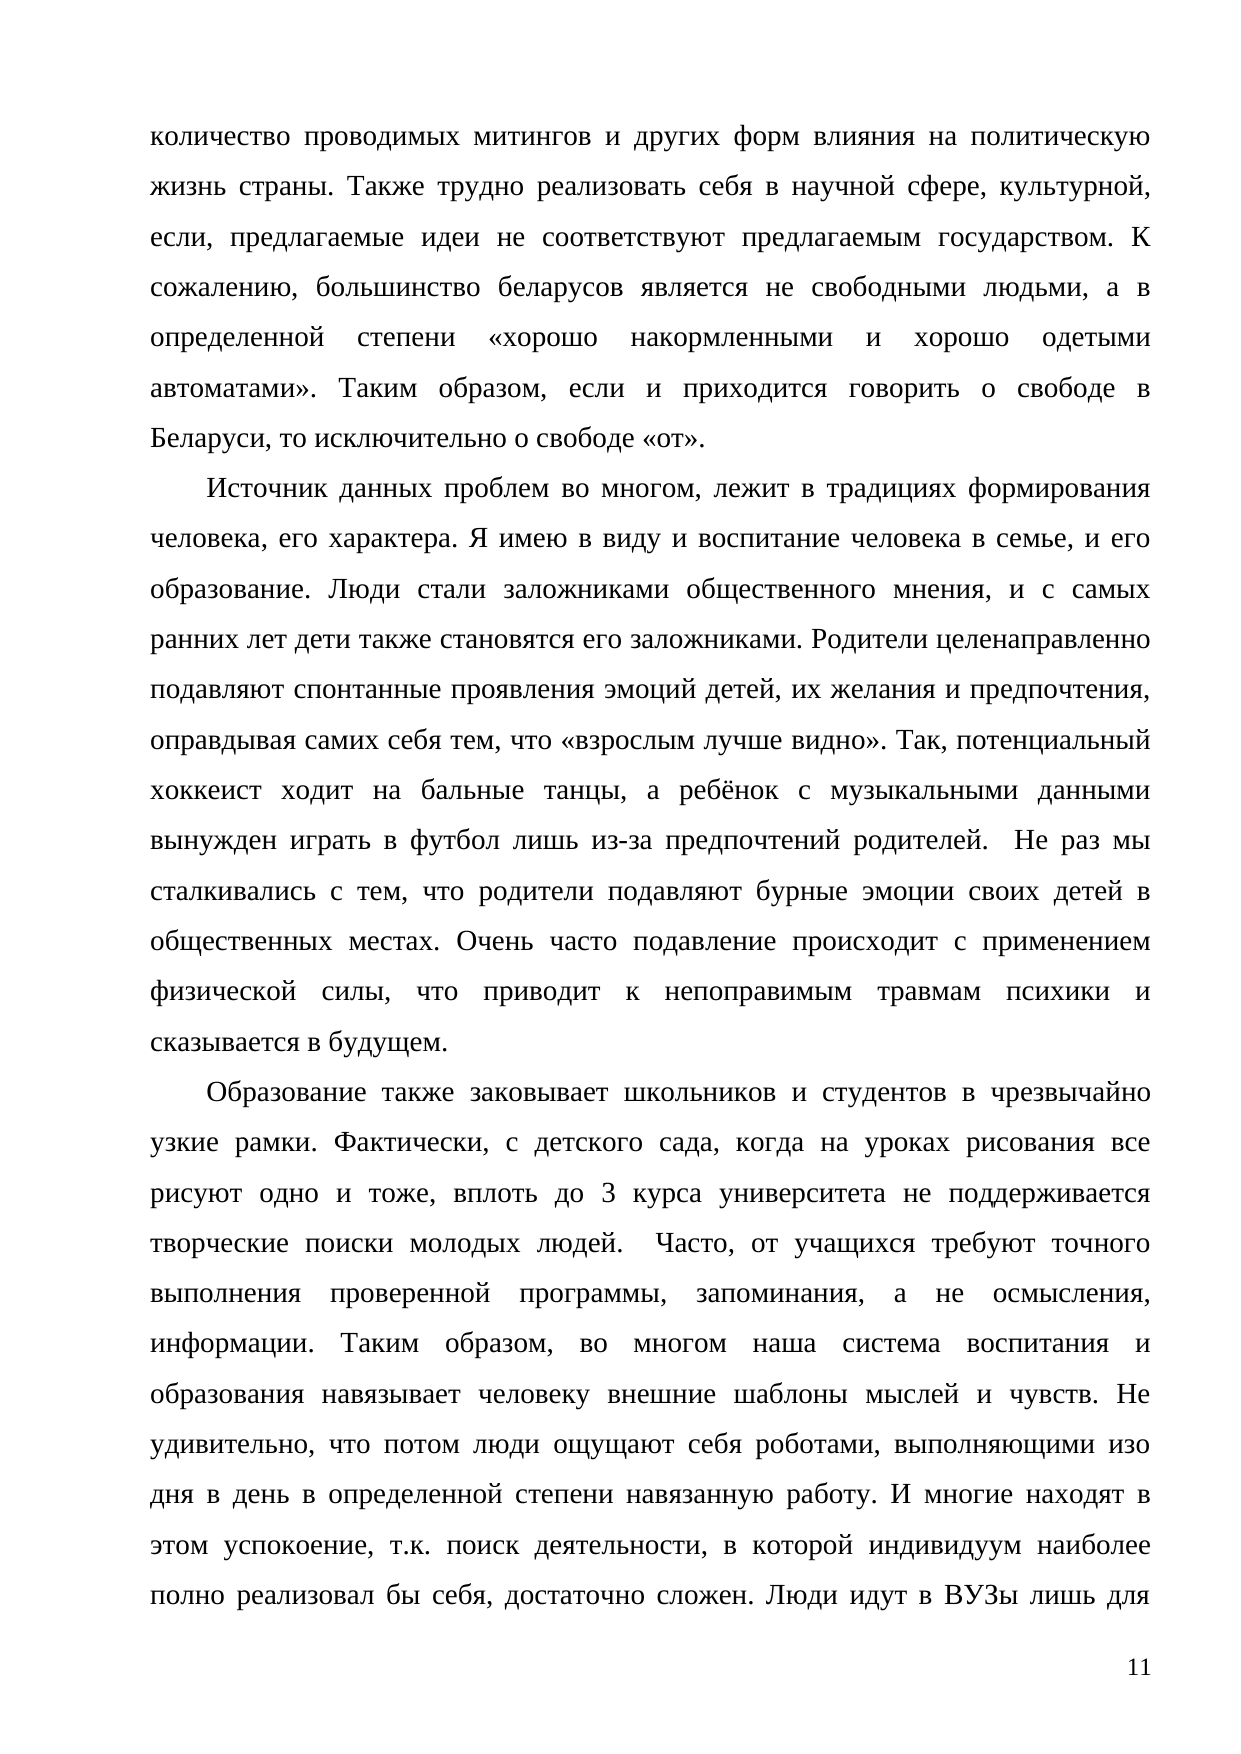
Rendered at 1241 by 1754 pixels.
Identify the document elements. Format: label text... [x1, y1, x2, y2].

text Источник данных проблем во многом, лежит в традициях формирования человека, его характера. Я имею в виду и воспитание человека в семье, и его образование. Люди стали заложниками общественного мнения, и с самых ранних лет дети также становятся его заложниками. Родители целенаправленно подавляют спонтанные проявления эмоций детей, их желания и предпочтения, оправдывая самих себя тем, что «взрослым лучше видно». Так, потенциальный хоккеист ходит на бальные танцы, а ребёнок с музыкальными данными вынужден играть в футбол лишь из-за предпочтений родителей. Не раз мы сталкивались с тем, что родители подавляют бурные эмоции своих детей в общественных местах. Очень часто подавление происходит с применением физической силы, что приводит к непоправимым травмам психики и сказывается в будущем. [150, 470, 1152, 1057]
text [150, 118, 1152, 453]
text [150, 1074, 1152, 1611]
